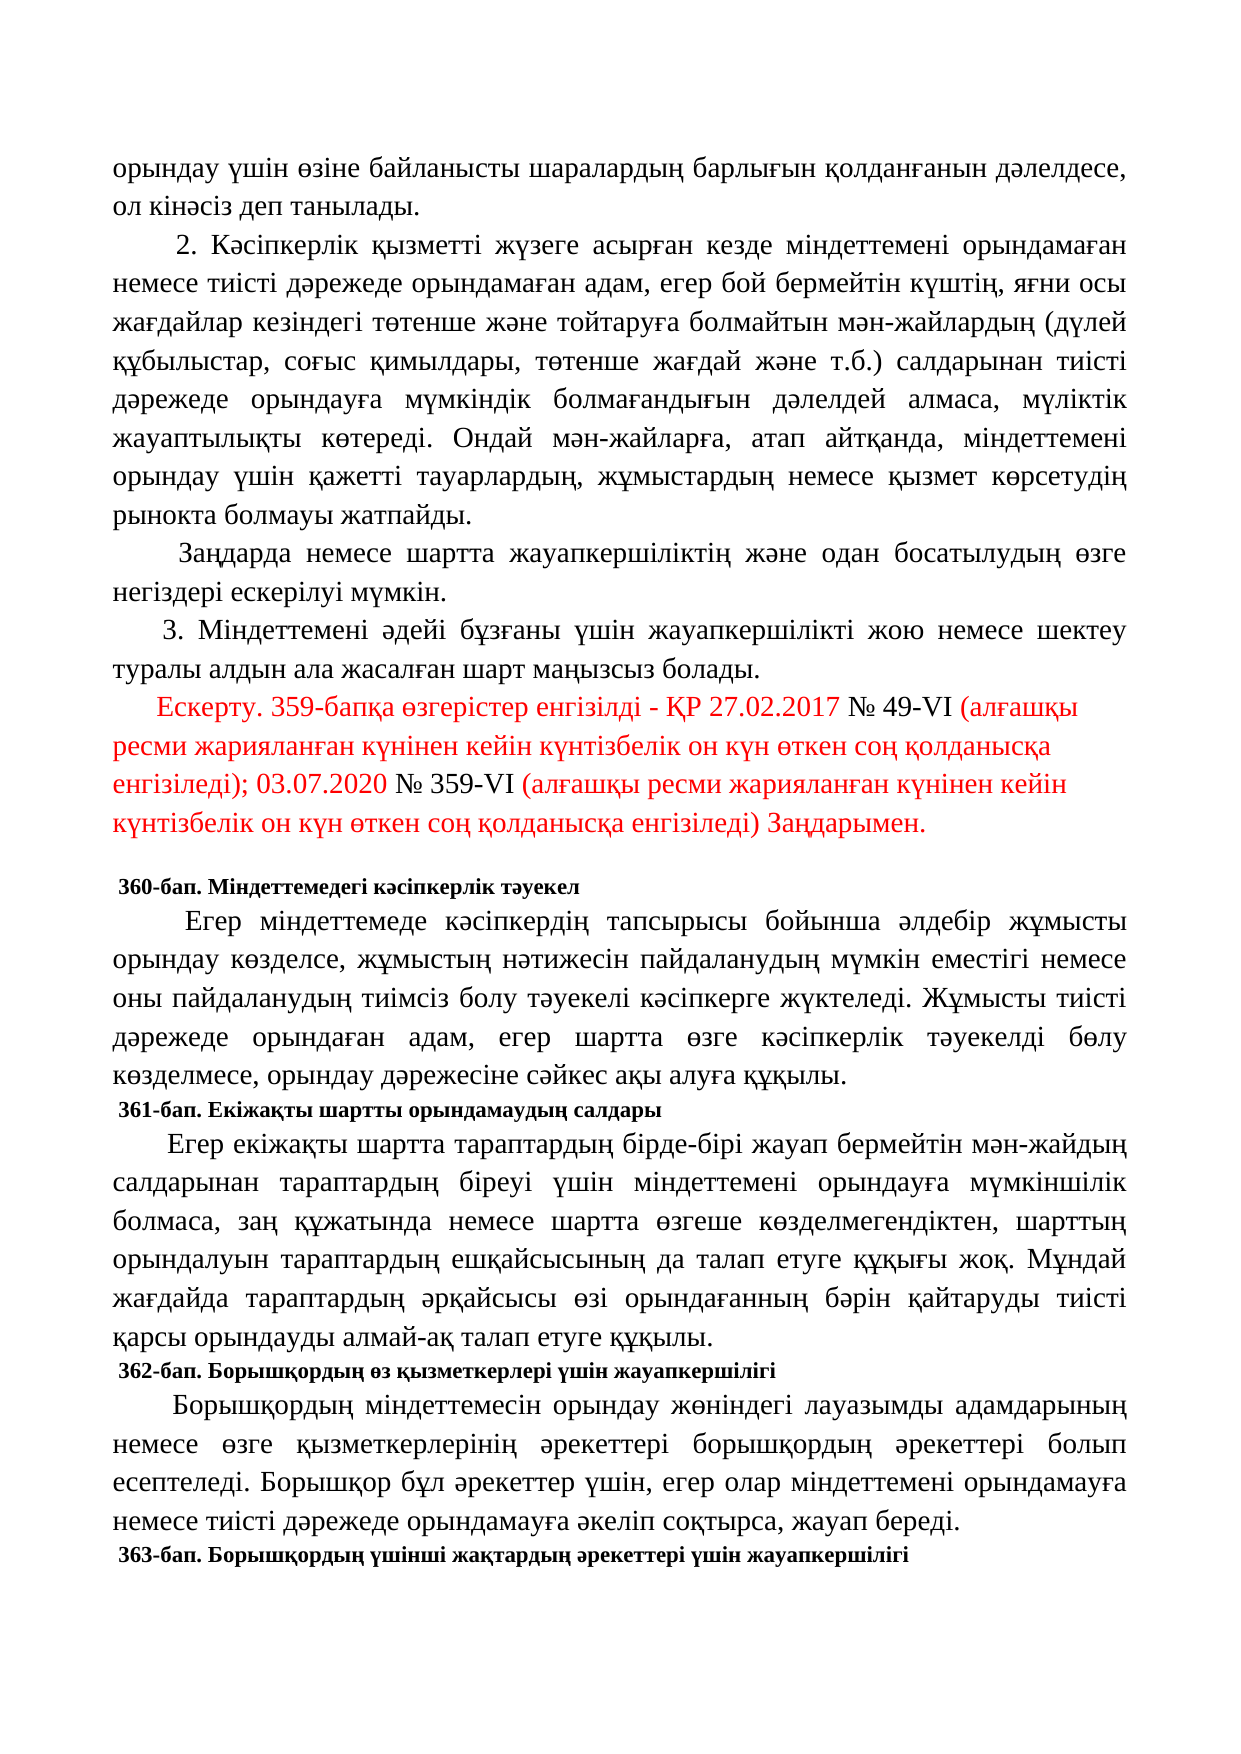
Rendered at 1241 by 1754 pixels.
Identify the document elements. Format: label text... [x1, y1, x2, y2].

text 363-бап. Борышқордың үшiншi жақтардың әрекеттерi үшiн жауапкершiлiгi [112, 1542, 1128, 1568]
text Заңдарда немесе шартта жауапкершiлiктiң және одан босатылудың өзге негiздерi ескерiлуi мүмкiн. [112, 535, 1128, 607]
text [112, 150, 1128, 222]
text 3. Мiндеттеменi әдейі бұзғаны үшiн жауапкершiлiктi жою немесе шектеу туралы алдын ала жасалған шарт маңызсыз болады. [112, 612, 1128, 684]
text 362-бап. Борышқордың өз қызметкерлерi үшiн жауапкершiлiгi [112, 1357, 1128, 1383]
text Ескерту. 359-бапқа өзгерістер енгізілді - ҚР 27.02.2017 № 49-VI (алғашқы ресми жарияланған күнінен кейін күнтізбелік он күн өткен соң қолданысқа енгізіледі); 03.07.2020 № 359-VI (алғашқы ресми жарияланған күнінен кейін күнтізбелік он күн өткен соң қолданысқа енгізіледі) Заңдарымен. [112, 689, 1128, 869]
text Егер мiндеттемеде кәсiпкердiң тапсырысы бойынша әлдебiр жұмысты орындау көзделсе, жұмыстың нәтижесiн пайдаланудың мүмкiн еместiгi немесе оны пайдаланудың тиiмсiз болу тәуекелi кәсiпкерге жүктеледi. Жұмысты тиiстi дәрежеде орындаған адам, егер шартта өзге кәсiпкерлiк тәуекелдi бөлу көзделмесе, орындау дәрежесiне сәйкес ақы алуға құқылы. [112, 903, 1128, 1091]
text 361-бап. Екiжақты шартты орындамаудың салдары [112, 1096, 1128, 1122]
text 360-бап. Мiндеттемедегi кәсiпкерлiк тәуекел [112, 873, 1128, 899]
text 2. Кәсiпкерлiк қызметтi жүзеге асырған кезде мiндеттеменi орындамаған немесе тиiстi дәрежеде орындамаған адам, егер бой бермейтiн күштiң, яғни осы жағдайлар кезiндегi төтенше және тойтаруға болмайтын мән-жайлардың (дүлей құбылыстар, соғыс қимылдары, төтенше жағдай және т.б.) салдарынан тиiстi дәрежеде орындауға мүмкiндiк болмағандығын дәлелдей алмаса, мүлiктiк жауаптылықты көтередi. Ондай мән-жайларға, атап айтқанда, мiндеттеменi орындау үшiн қажеттi тауарлардың, жұмыстардың немесе қызмет көрсетудiң рынокта болмауы жатпайды. [112, 227, 1128, 530]
text Егер екiжақты шартта тараптардың бiрде-бiрi жауап бермейтiн мән-жайдың салдарынан тараптардың бiреуi үшiн мiндеттеменi орындауға мүмкiншiлiк болмаса, заң құжатында немесе шартта өзгеше көзделмегендiктен, шарттың орындалуын тараптардың ешқайсысының да талап етуге құқығы жоқ. Мұндай жағдайда тараптардың әрқайсысы өзi орындағанның бәрiн қайтаруды тиiстi қарсы орындауды алмай-ақ талап етуге құқылы. [112, 1126, 1128, 1352]
text Борышқордың мiндеттемесiн орындау жөнiндегi лауазымды адамдарының немесе өзге қызметкерлерiнiң әрекеттерi борышқордың әрекеттерi болып есептеледi. Борышқор бұл әрекеттер үшiн, егер олар мiндеттеменi орындамауға немесе тиiстi дәрежеде орындамауға әкелiп соқтырса, жауап бередi. [112, 1387, 1128, 1537]
